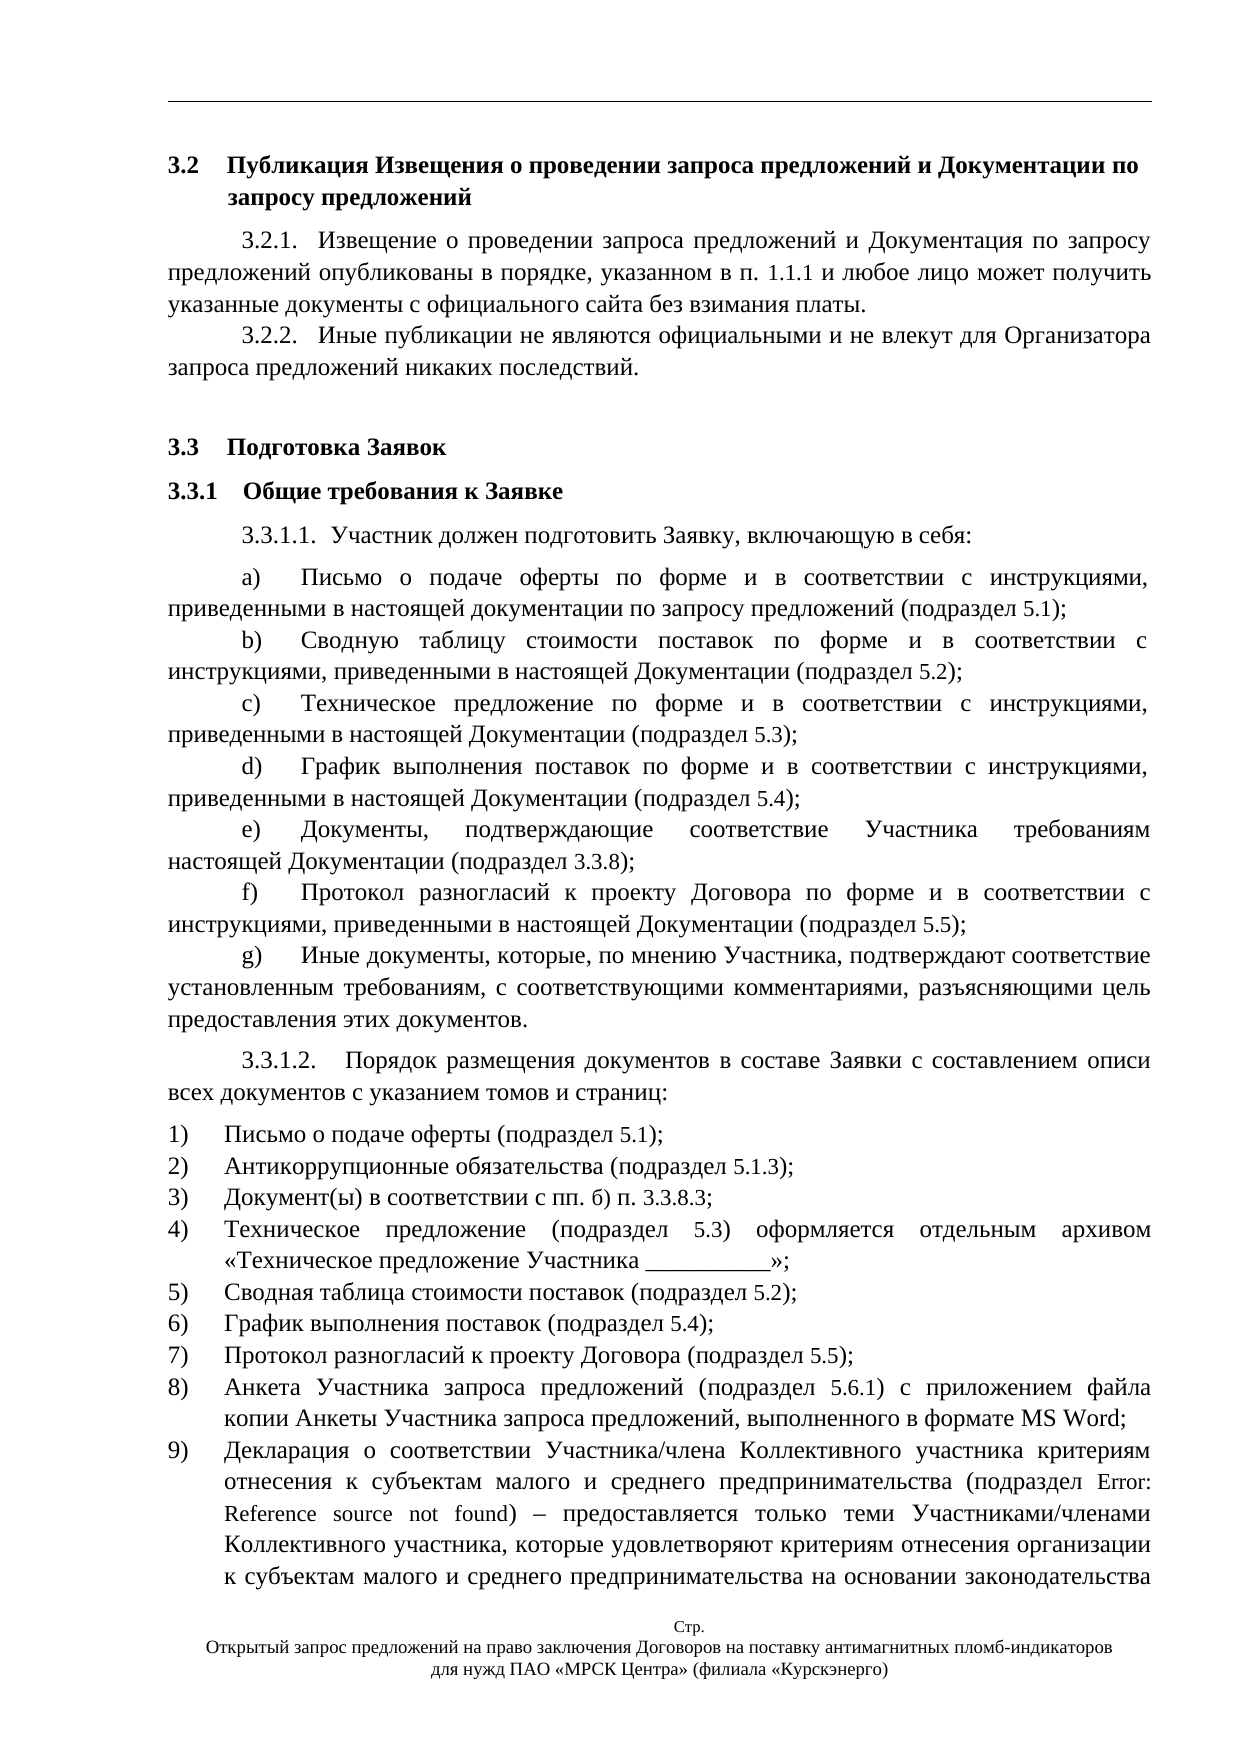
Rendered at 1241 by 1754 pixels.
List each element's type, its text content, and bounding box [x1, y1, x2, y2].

subtitle Публикация Извещения о проведении запроса предложений и Документации по запросу предложений [168, 150, 1152, 210]
list Письмо о подаче оферты по форме и в соответствии с инструкциями, приведенными в настоящей документации по запросу предложений (подраздел 5.1); [168, 562, 1148, 622]
list Сводная таблица стоимости поставок (подраздел 5.2); [168, 1277, 1152, 1306]
list Документы, подтверждающие соответствие Участника требованиям настоящей Документации (подраздел 3.3.8); [168, 814, 1151, 874]
list Протокол разногласий к проекту Договора (подраздел 5.5); [168, 1340, 1152, 1369]
list Техническое предложение (подраздел 5.3) оформляется отдельным архивом «Техническое предложение Участника __________»; [168, 1214, 1152, 1274]
list Протокол разногласий к проекту Договора по форме и в соответствии с инструкциями, приведенными в настоящей Документации (подраздел 5.5); [168, 877, 1151, 938]
list Техническое предложение по форме и в соответствии с инструкциями, приведенными в настоящей Документации (подраздел 5.3); [168, 688, 1148, 748]
list Иные публикации не являются официальными и не влекут для Организатора запроса предложений никаких последствий. [168, 320, 1152, 381]
list График выполнения поставок (подраздел 5.4); [168, 1308, 1152, 1337]
list График выполнения поставок по форме и в соответствии с инструкциями, приведенными в настоящей Документации (подраздел 5.4); [168, 751, 1149, 811]
list Участник должен подготовить Заявку, включающую в себя: [168, 520, 1152, 548]
list Сводную таблицу стоимости поставок по форме и в соответствии с инструкциями, приведенными в настоящей Документации (подраздел 5.2); [168, 625, 1148, 685]
list Антикоррупционные обязательства (подраздел 5.1.3); [168, 1151, 1152, 1179]
subtitle Общие требования к Заявке [168, 476, 1152, 504]
list Документ(ы) в соответствии с пп. б) п. 3.3.8.3; [168, 1182, 1152, 1211]
list Анкета Участника запроса предложений (подраздел 5.6.1) с приложением файла копии Анкеты Участника запроса предложений, выполненного в формате MS Word; [168, 1372, 1152, 1432]
list Письмо о подаче оферты (подраздел 5.1); [168, 1119, 1152, 1148]
subtitle Подготовка Заявок [168, 432, 1152, 460]
list Извещение о проведении запроса предложений и Документация по запросу предложений опубликованы в порядке, указанном в п. 1.1.1 и любое лицо может получить указанные документы с официального сайта без взимания платы. [168, 226, 1152, 317]
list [168, 1435, 1152, 1590]
list Иные документы, которые, по мнению Участника, подтверждают соответствие установленным требованиям, с соответствующими комментариями, разъясняющими цель предоставления этих документов. [168, 941, 1152, 1032]
list Порядок размещения документов в составе Заявки с составлением описи всех документов с указанием томов и страниц: [168, 1046, 1152, 1106]
